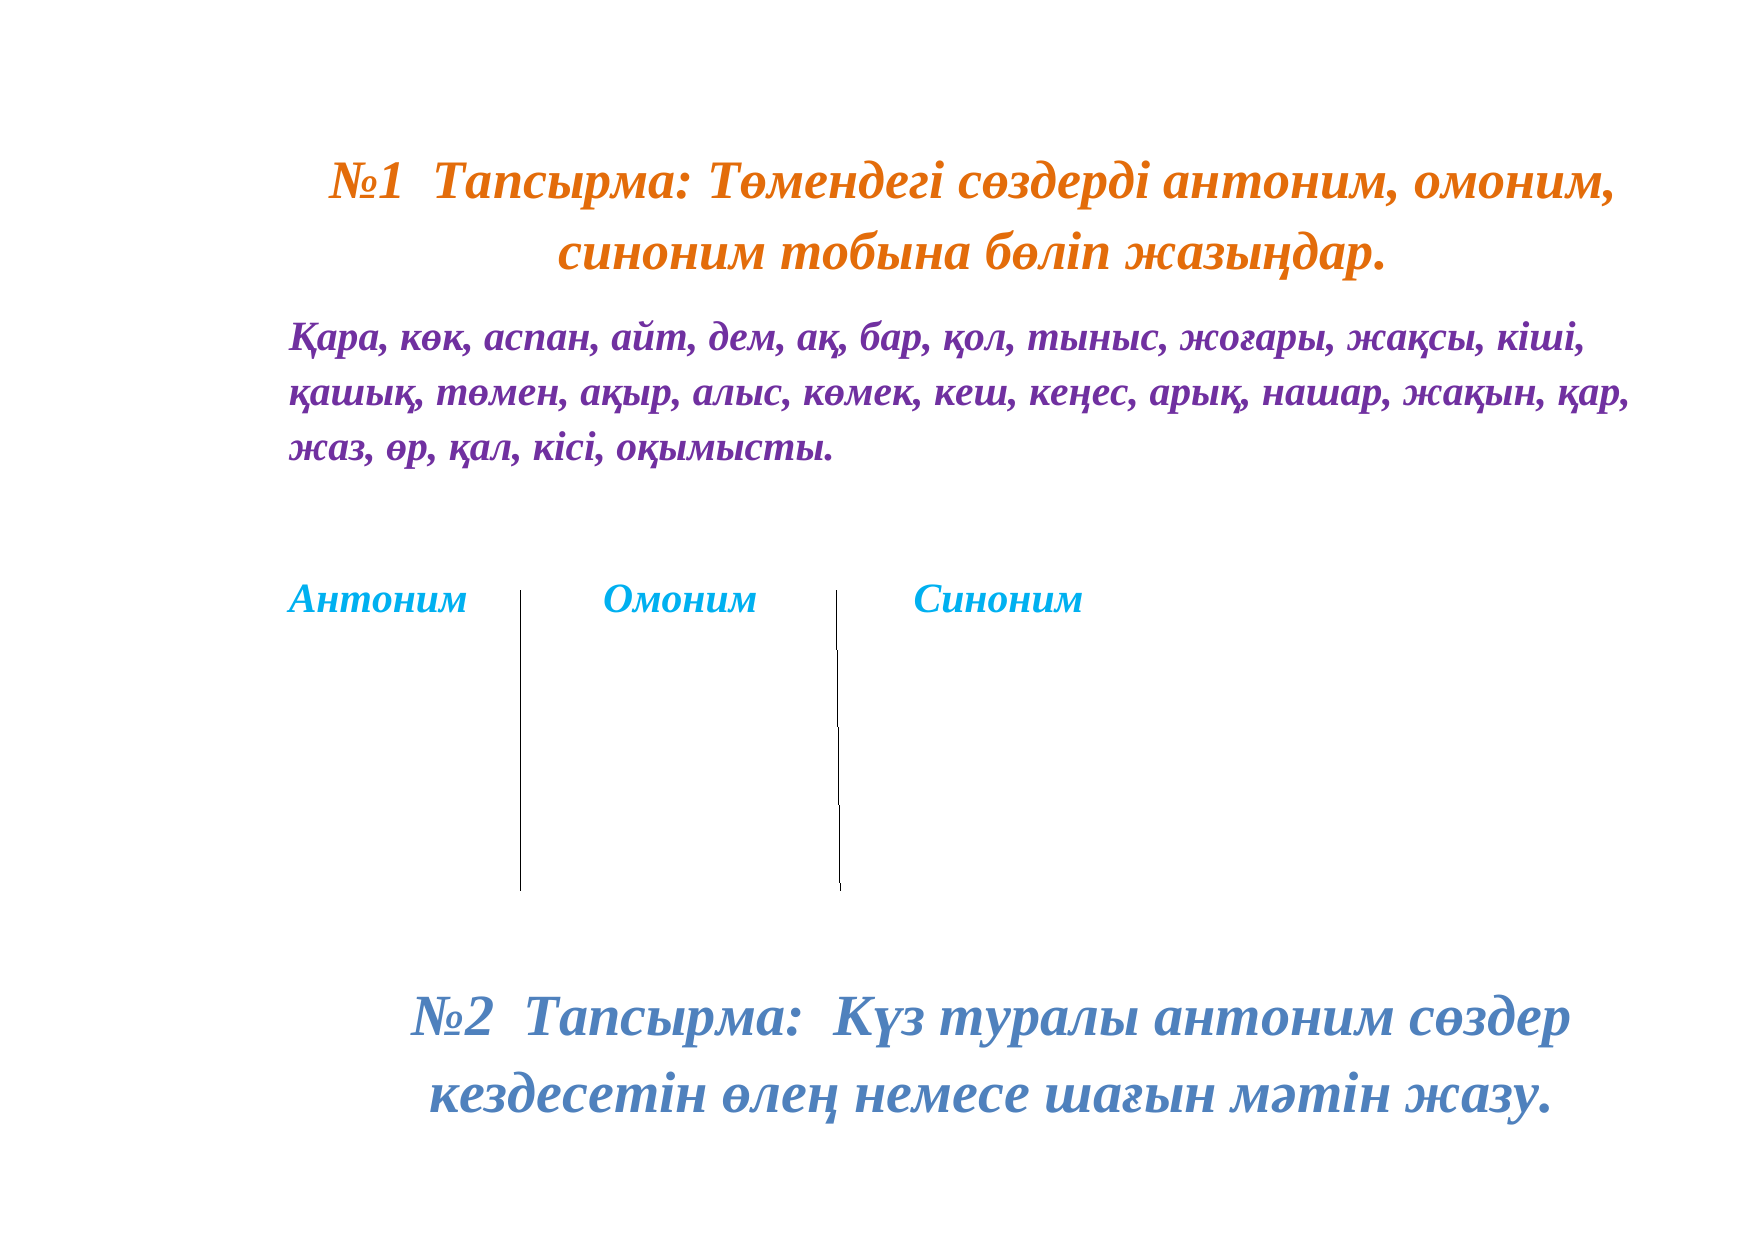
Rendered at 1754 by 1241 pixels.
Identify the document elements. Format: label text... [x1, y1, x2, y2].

text Антоним Омоним Синоним [288, 574, 1695, 622]
text №2 Тапсырма: Күз туралы антоним сөздер кездесетін өлең немесе шағын мәтін жазу. [288, 981, 1695, 1125]
text №1 Тапсырма: Төмендегі сөздерді антоним, омоним, синоним тобына бөліп жазыңдар. [251, 148, 1695, 282]
text Қара, көк, аспан, айт, дем, ақ, бар, қол, тыныс, жоғары, жақсы, кіші, қашық, төмен, ақыр, алыс, көмек, кеш, кеңес, арық, нашар, жақын, қар, жаз, өр, қал, кісі, оқымысты. [288, 312, 1695, 470]
